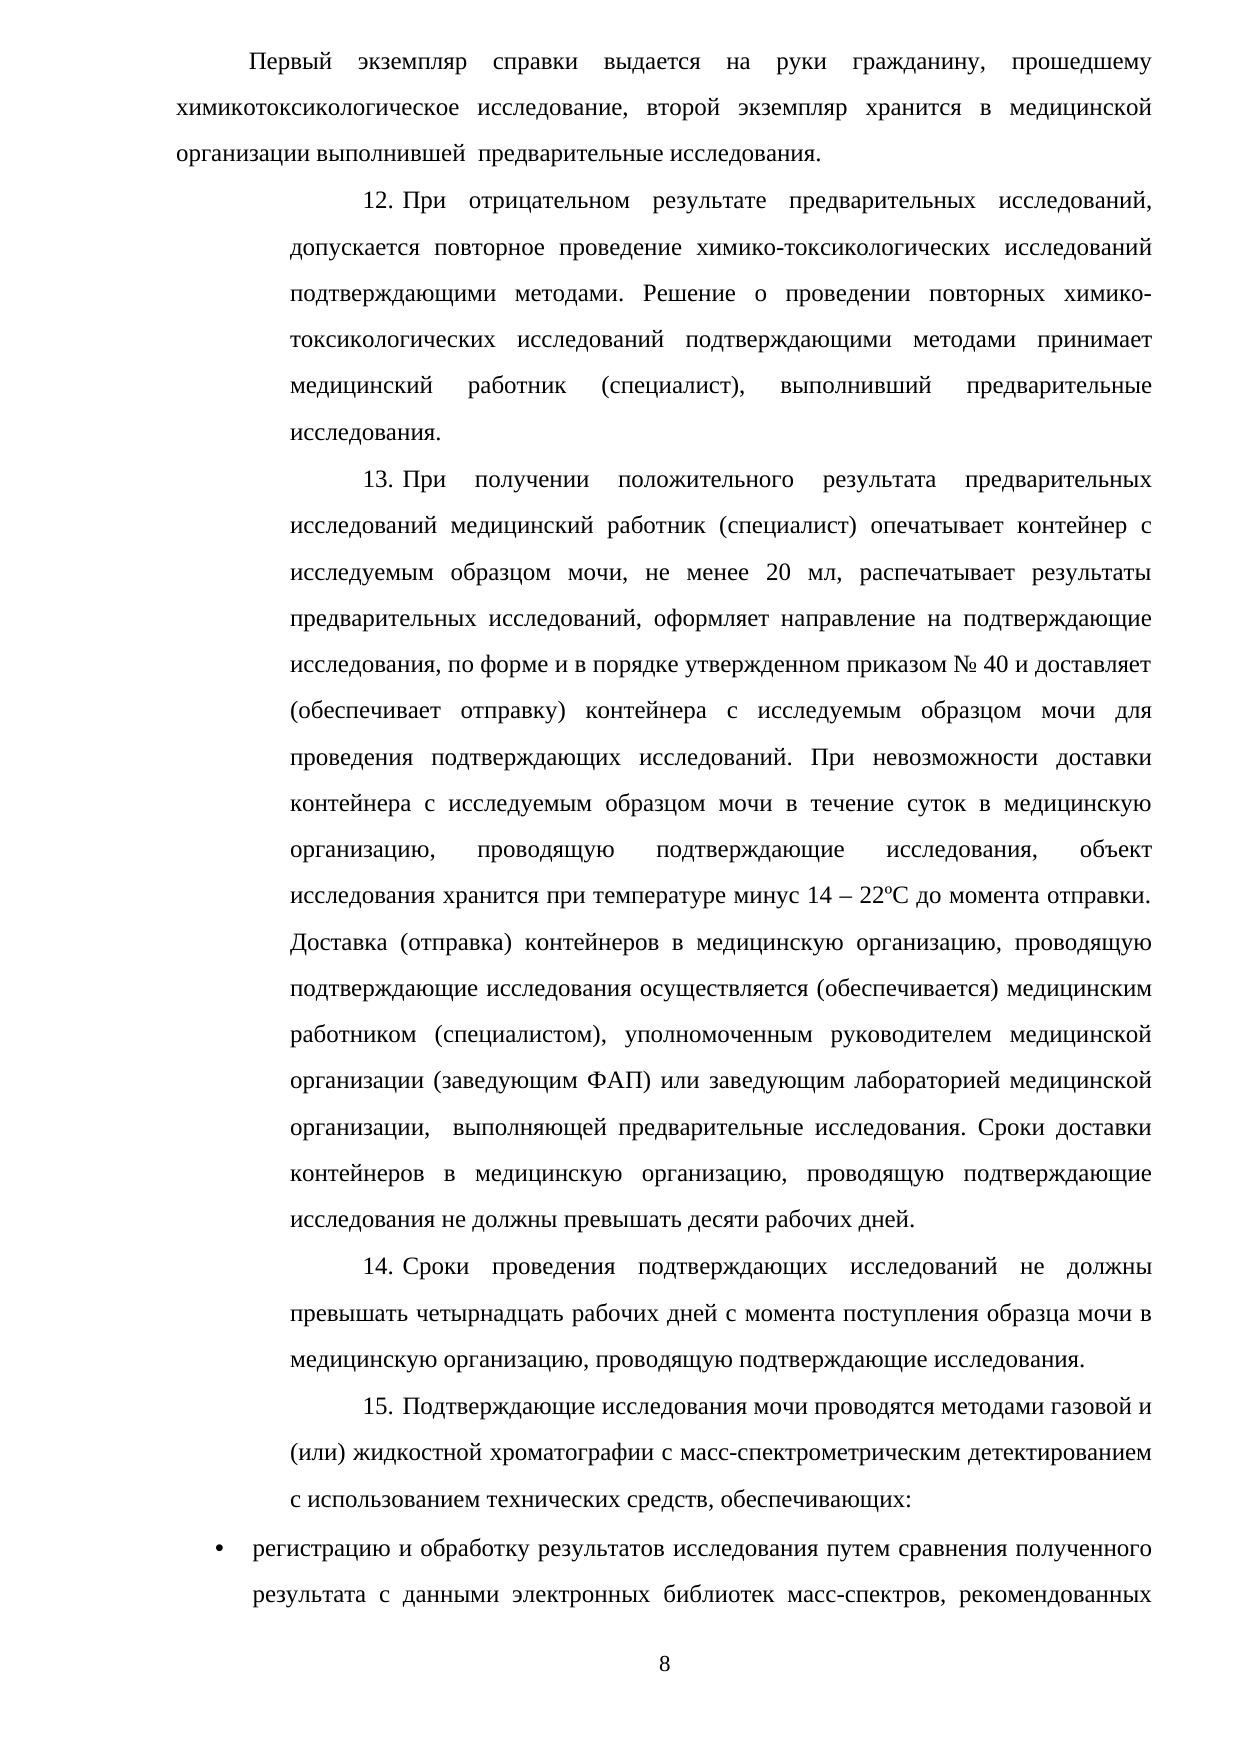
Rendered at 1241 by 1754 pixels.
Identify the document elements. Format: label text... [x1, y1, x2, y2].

list Сроки проведения подтверждающих исследований не должны превышать четырнадцать рабочих дней с момента поступления образца мочи в медицинскую организацию, проводящую подтверждающие исследования. [290, 1251, 1153, 1373]
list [215, 1533, 1153, 1608]
list Подтверждающие исследования мочи проводятся методами газовой и (или) жидкостной хроматографии с масс-спектрометрическим детектированием с использованием технических средств, обеспечивающих: [290, 1391, 1153, 1512]
list При получении положительного результата предварительных исследований медицинский работник (специалист) опечатывает контейнер с исследуемым образцом мочи, не менее 20 мл, распечатывает результаты предварительных исследований, оформляет направление на подтверждающие исследования, по форме и в порядке утвержденном приказом № 40 и доставляет (обеспечивает отправку) контейнера с исследуемым образцом мочи для проведения подтверждающих исследований. При невозможности доставки контейнера с исследуемым образцом мочи в течение суток в медицинскую организацию, проводящую подтверждающие исследования, объект исследования хранится при температуре минус 14 – 22ºС до момента отправки. Доставка (отправка) контейнеров в медицинскую организацию, проводящую подтверждающие исследования осуществляется (обеспечивается) медицинским работником (специалистом), уполномоченным руководителем медицинской организации (заведующим ФАП) или заведующим лабораторией медицинской организации, выполняющей предварительные исследования. Сроки доставки контейнеров в медицинскую организацию, проводящую подтверждающие исследования не должны превышать десяти рабочих дней. [290, 464, 1153, 1233]
list При отрицательном результате предварительных исследований, допускается повторное проведение химико-токсикологических исследований подтверждающими методами. Решение о проведении повторных химико-токсикологических исследований подтверждающими методами принимает медицинский работник (специалист), выполнивший предварительные исследования. [290, 186, 1153, 446]
text Первый экземпляр справки выдается на руки гражданину, прошедшему химикотоксикологическое исследование, второй экземпляр хранится в медицинской организации выполнившей предварительные исследования. [176, 46, 1153, 167]
